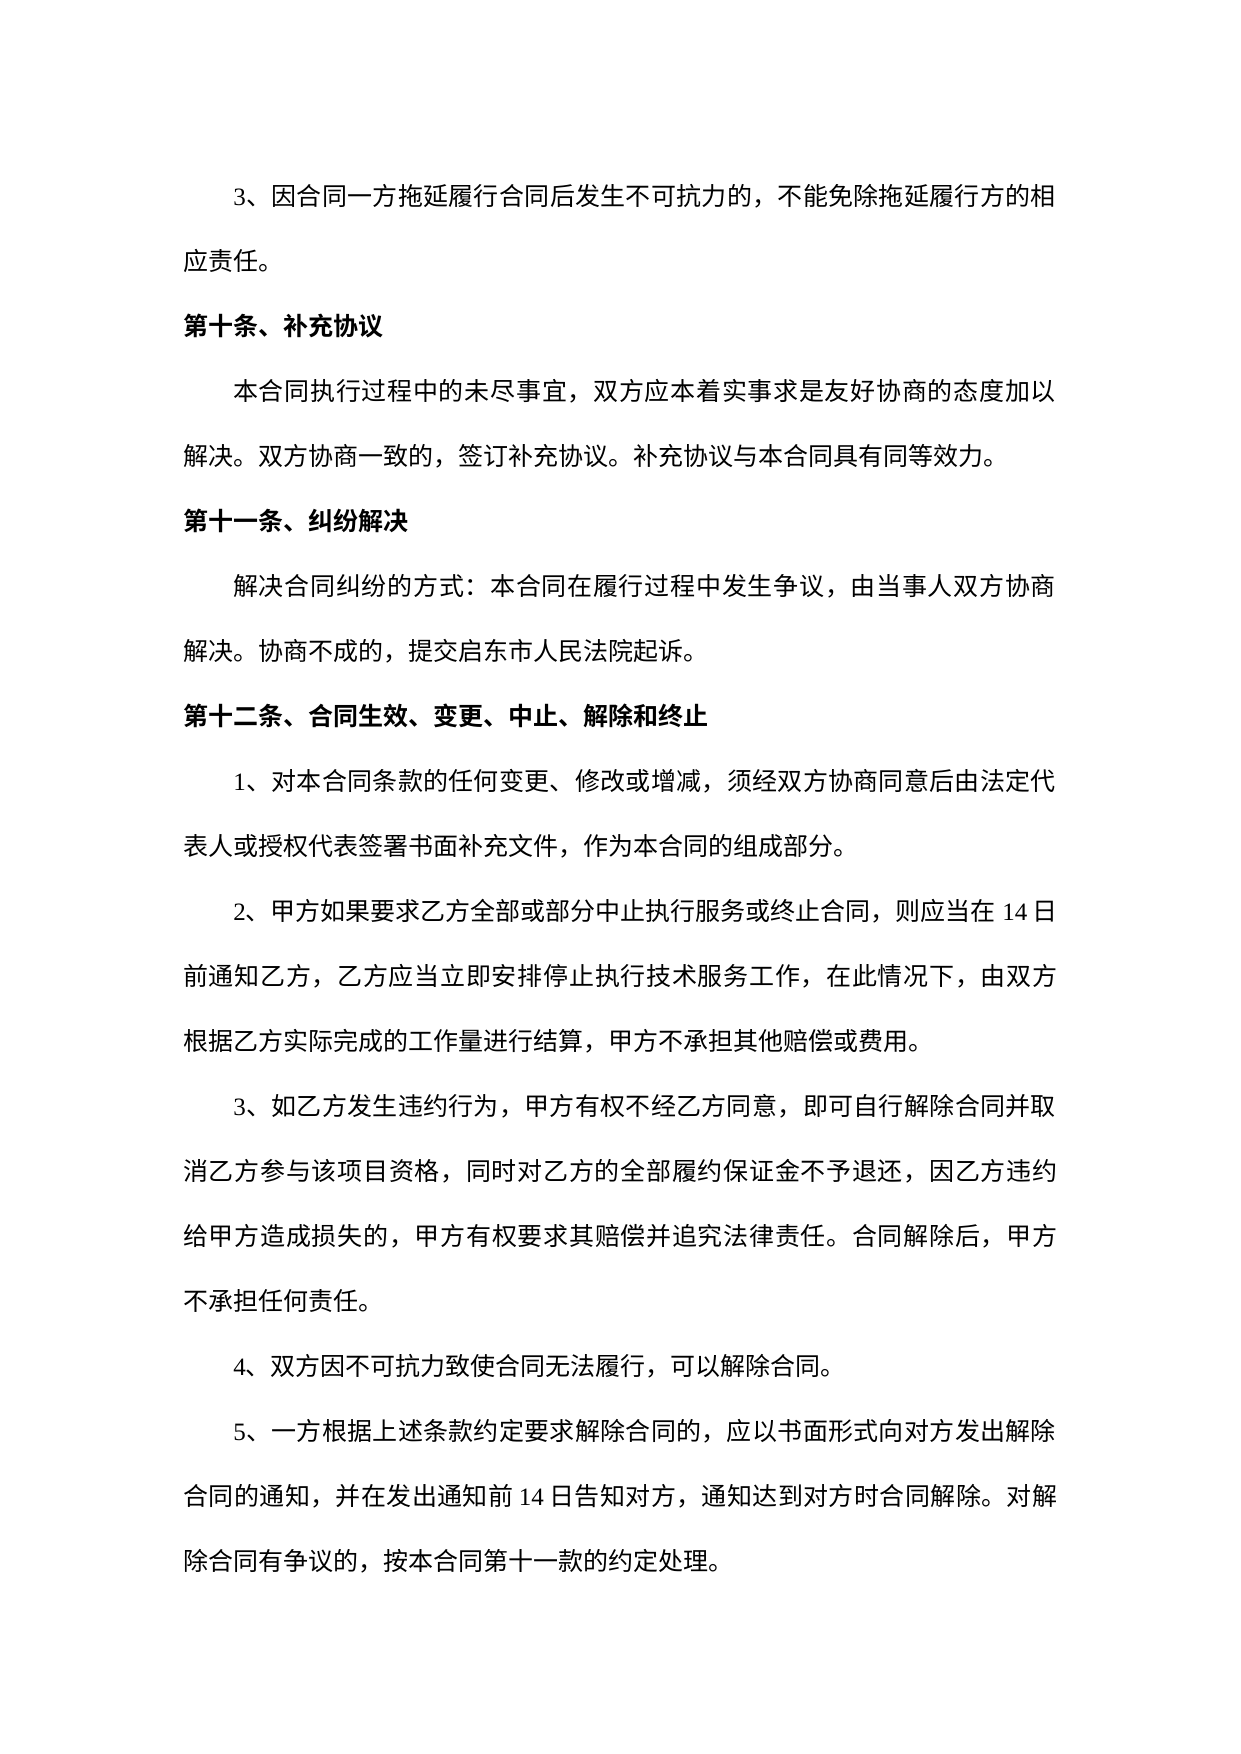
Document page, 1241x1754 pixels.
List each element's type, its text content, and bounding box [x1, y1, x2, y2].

text 1、对本合同条款的任何变更、修改或增减，须经双方协商同意后由法定代表人或授权代表签署书面补充文件，作为本合同的组成部分。 [183, 747, 1057, 877]
text 3、因合同一方拖延履行合同后发生不可抗力的，不能免除拖延履行方的相应责任。 [183, 162, 1057, 292]
text 第十一条、纠纷解决 [183, 487, 1057, 552]
text 5、一方根据上述条款约定要求解除合同的，应以书面形式向对方发出解除合同的通知，并在发出通知前14日告知对方，通知达到对方时合同解除。对解除合同有争议的，按本合同第十一款的约定处理。 [183, 1397, 1057, 1592]
text 2、甲方如果要求乙方全部或部分中止执行服务或终止合同，则应当在14日前通知乙方，乙方应当立即安排停止执行技术服务工作，在此情况下，由双方根据乙方实际完成的工作量进行结算，甲方不承担其他赔偿或费用。 [183, 877, 1057, 1072]
text 4、双方因不可抗力致使合同无法履行，可以解除合同。 [183, 1332, 1057, 1397]
text 本合同执行过程中的未尽事宜，双方应本着实事求是友好协商的态度加以解决。双方协商一致的，签订补充协议。补充协议与本合同具有同等效力。 [183, 357, 1057, 487]
text 3、如乙方发生违约行为，甲方有权不经乙方同意，即可自行解除合同并取消乙方参与该项目资格，同时对乙方的全部履约保证金不予退还，因乙方违约给甲方造成损失的，甲方有权要求其赔偿并追究法律责任。合同解除后，甲方不承担任何责任。 [183, 1072, 1057, 1332]
text 第十条、补充协议 [183, 292, 1057, 357]
text 第十二条、合同生效、变更、中止、解除和终止 [183, 682, 1057, 747]
text 解决合同纠纷的方式：本合同在履行过程中发生争议，由当事人双方协商解决。协商不成的，提交启东市人民法院起诉。 [183, 552, 1057, 682]
